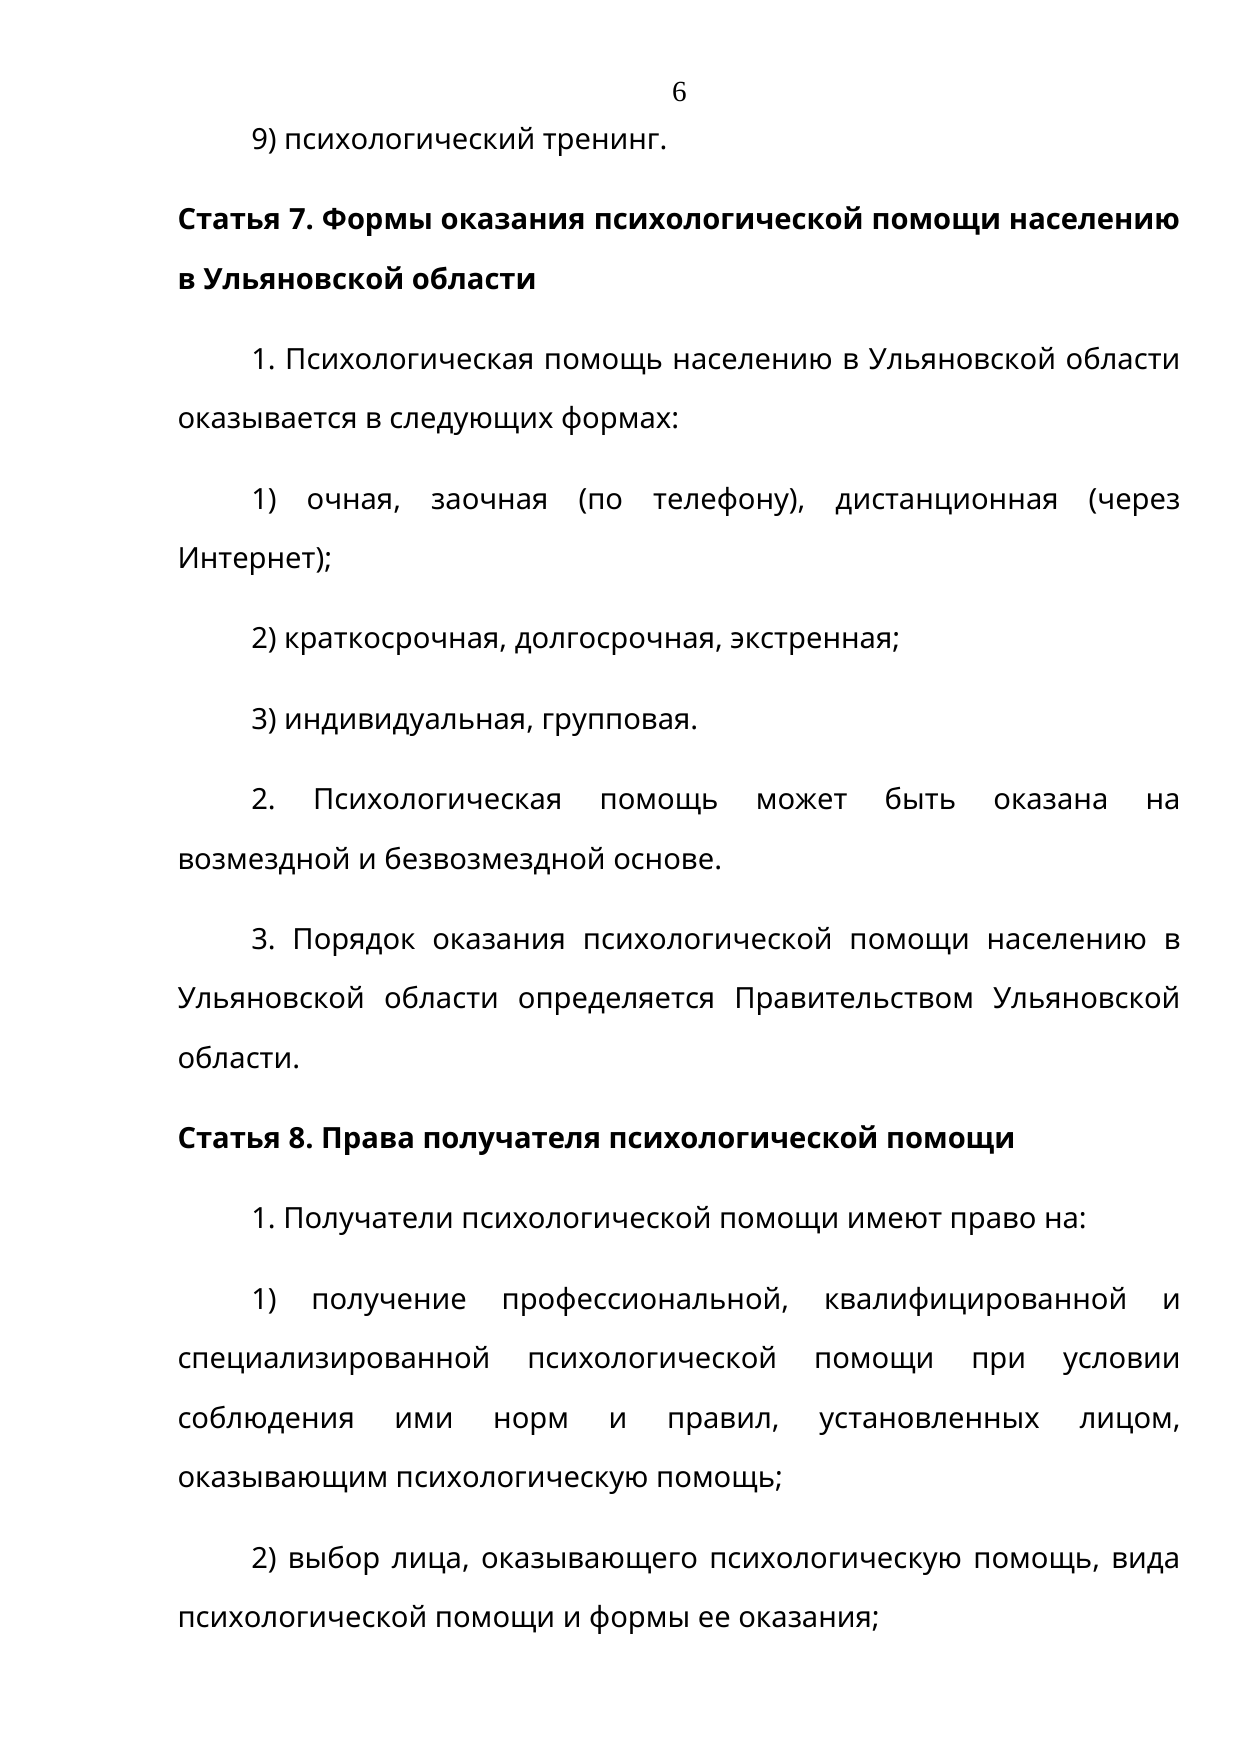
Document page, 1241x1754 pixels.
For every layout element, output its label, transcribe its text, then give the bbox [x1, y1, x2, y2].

text Статья 8. Права получателя психологической помощи [177, 1117, 1181, 1157]
text 3. Порядок оказания психологической помощи населению в Ульяновской области определяется Правительством Ульяновской области. [177, 918, 1181, 1077]
text 2) краткосрочная, долгосрочная, экстренная; [177, 618, 1181, 657]
text 1) очная, заочная (по телефону), дистанционная (через Интернет); [177, 478, 1181, 577]
text 9) психологический тренинг. [177, 118, 1181, 158]
text 1. Получатели психологической помощи имеют право на: [177, 1198, 1181, 1237]
text 1. Психологическая помощь населению в Ульяновской области оказывается в следующих формах: [177, 338, 1181, 437]
text 1) получение профессиональной, квалифицированной и специализированной психологической помощи при условии соблюдения ими норм и правил, установленных лицом, оказывающим психологическую помощь; [177, 1278, 1181, 1496]
text 2. Психологическая помощь может быть оказана на возмездной и безвозмездной основе. [177, 778, 1181, 878]
text Статья 7. Формы оказания психологической помощи населению в Ульяновской области [177, 198, 1181, 298]
text 2) выбор лица, оказывающего психологическую помощь, вида психологической помощи и формы ее оказания; [177, 1537, 1181, 1636]
text 3) индивидуальная, групповая. [177, 698, 1181, 738]
